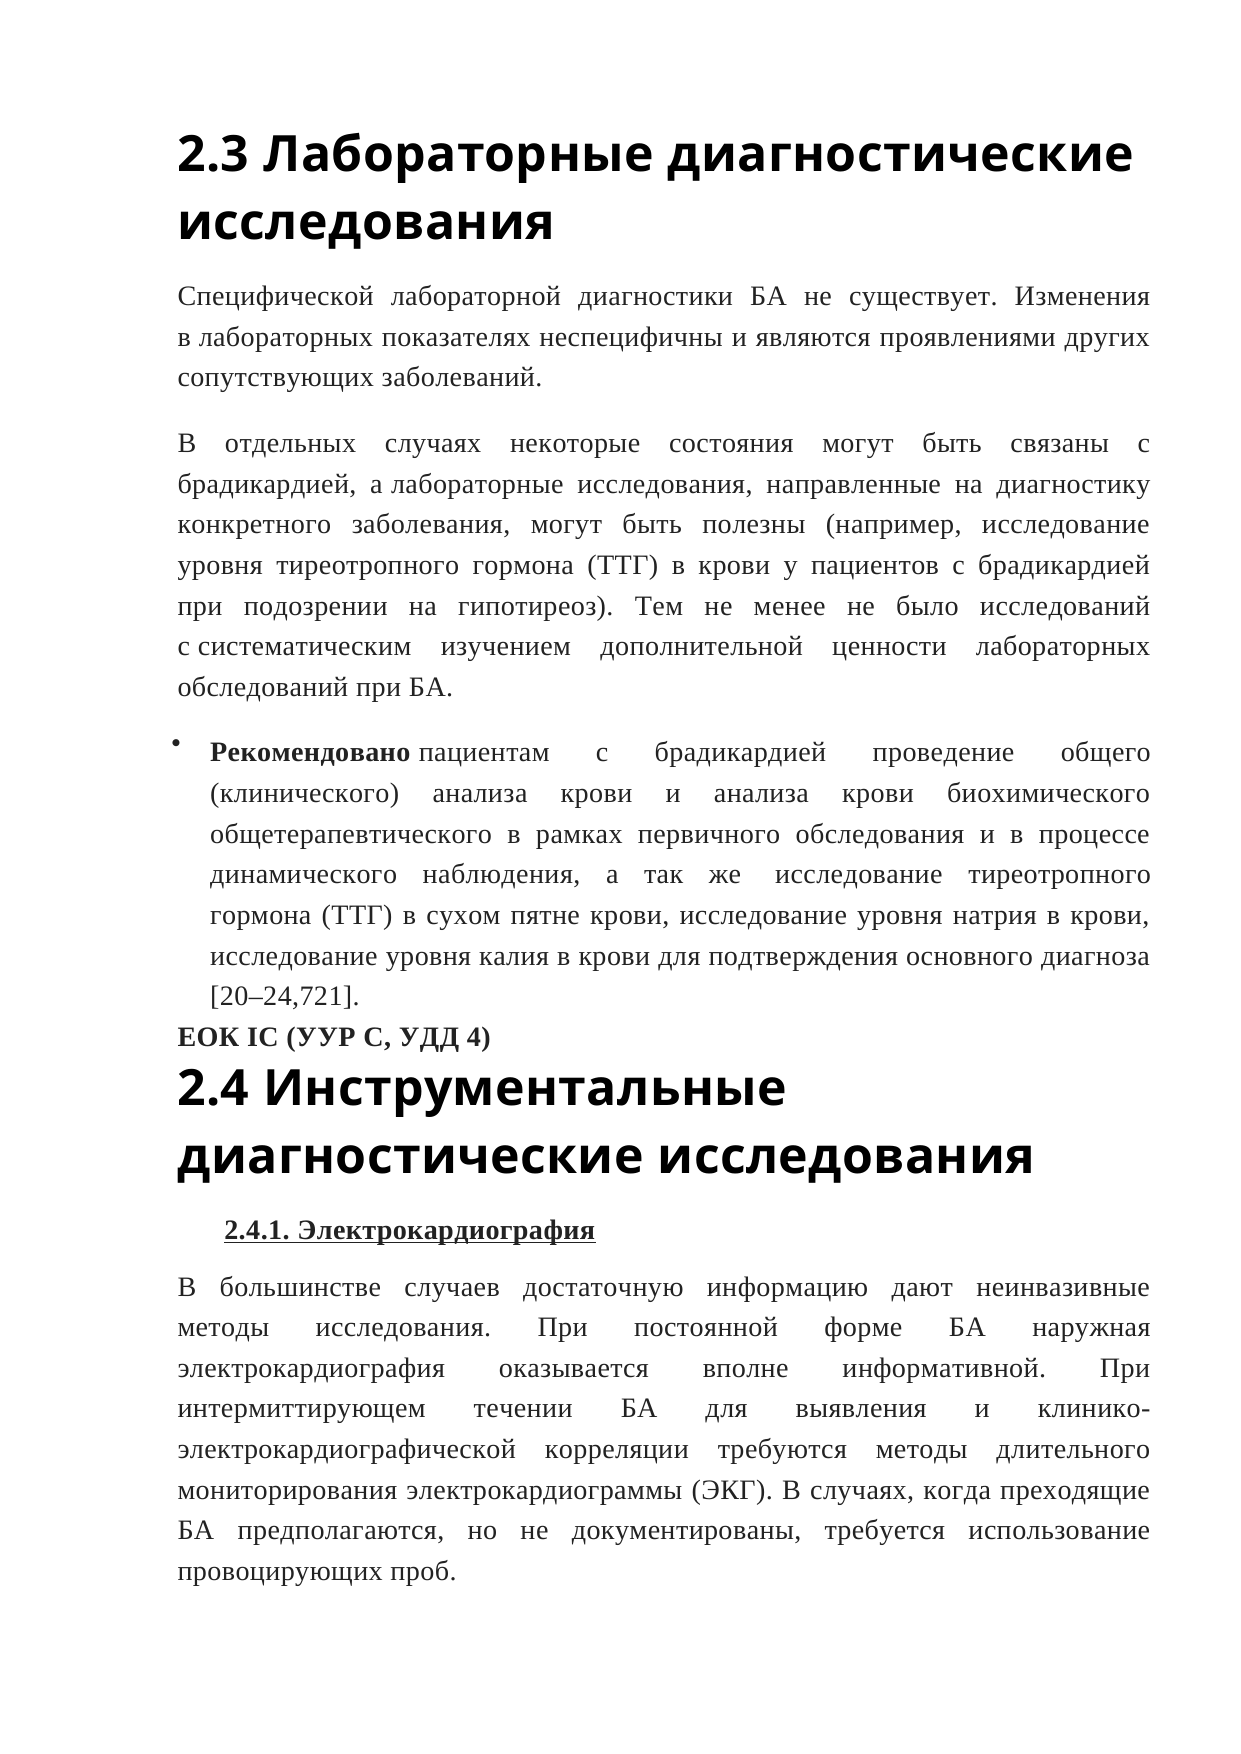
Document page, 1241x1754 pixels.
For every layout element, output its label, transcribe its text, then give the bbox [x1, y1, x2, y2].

list Рекомендовано пациентам с брадикардией проведение общего (клинического) анализа крови и анализа крови биохимического общетерапевтического в рамках первичного обследования и в процессе динамического наблюдения, а так же исследование тиреотропного гормона (ТТГ) в сухом пятне крови, исследование уровня натрия в крови, исследование уровня калия в крови для подтверждения основного диагноза [20–24,721]. [172, 727, 1152, 1012]
text 2.3 Лабораторные диагностические исследования [177, 118, 1152, 254]
text В большинстве случаев достаточную информацию дают неинвазивные методы исследования. При постоянной форме БА наружная электрокардиография оказывается вполне информативной. При интермиттирующем течении БА для выявления и клинико-электрокардиографической корреляции требуются методы длительного мониторирования электрокардиограммы (ЭКГ). В случаях, когда преходящие БА предполагаются, но не документированы, требуется использование провоцирующих проб. [177, 1261, 1152, 1586]
text Специфической лабораторной диагностики БА не существует. Изменения в лабораторных показателях неспецифичны и являются проявлениями других сопутствующих заболеваний. [177, 271, 1152, 393]
text 2.4 Инструментальные диагностические исследования [177, 1052, 1152, 1188]
text ЕОК IC (УУР С, УДД 4) [177, 1012, 1152, 1052]
text В отдельных случаях некоторые состояния могут быть связаны с брадикардией, а лабораторные исследования, направленные на диагностику конкретного заболевания, могут быть полезны (например, исследование уровня тиреотропного гормона (ТТГ) в крови у пациентов с брадикардией при подозрении на гипотиреоз). Тем не менее не было исследований с систематическим изучением дополнительной ценности лабораторных обследований при БА. [177, 418, 1152, 702]
text 2.4.1. Электрокардиография [224, 1205, 1105, 1246]
